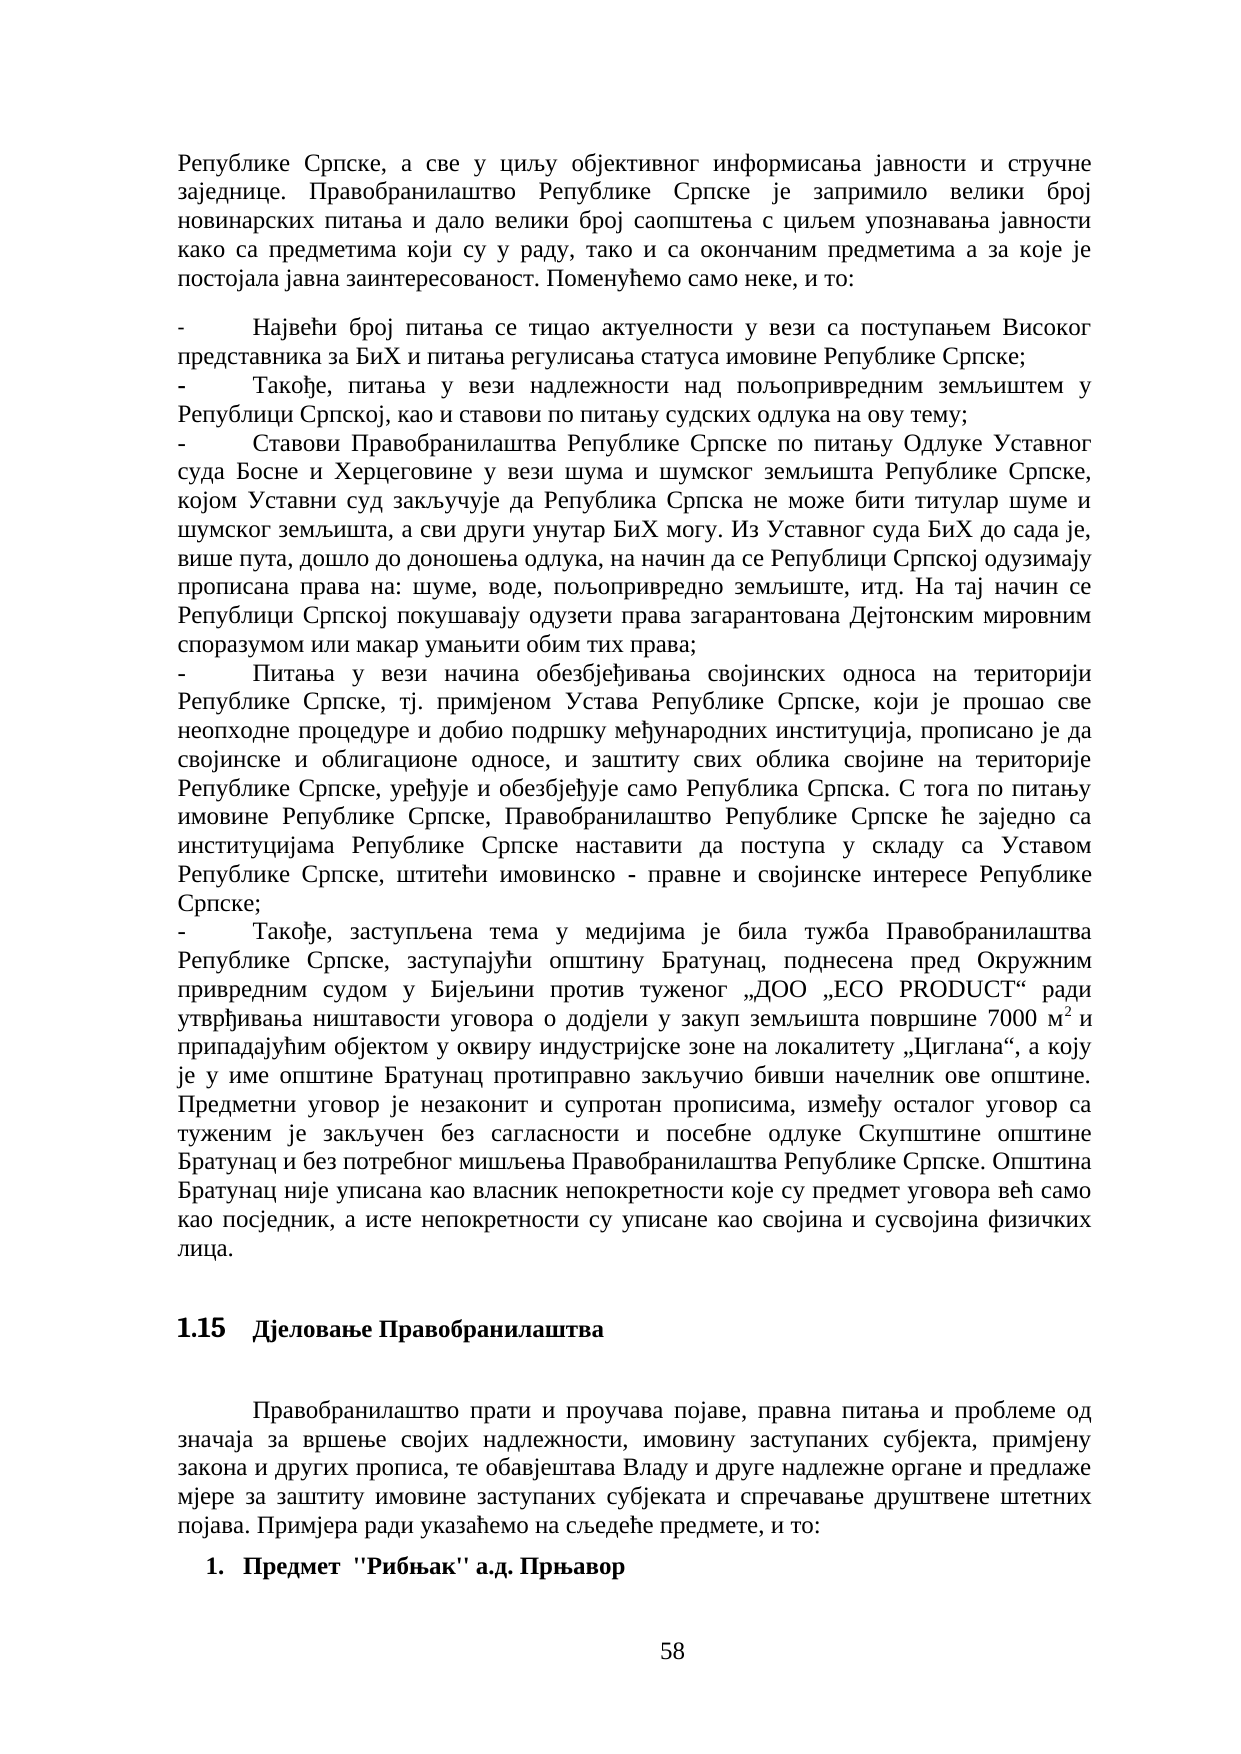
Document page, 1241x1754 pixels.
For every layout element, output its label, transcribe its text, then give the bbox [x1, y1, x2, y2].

text - Питања у вези начина обезбјеђивања својинских односа на територији Републике Српске, тј. примјеном Устава Републике Српске, који је прошао све неопходне процедуре и добио подршку међународних институција, прописано је да својинске и облигационе односе, и заштиту свих облика својине на територије Републике Српске, уређује и обезбјеђује само Република Српска. С тога по питању имовине Републике Српске, Правобранилаштво Републике Српске ће заједно са институцијама Републике Српске наставити да поступа у складу са Уставом Републике Српске, штитећи имовинско - правне и својинске интересе Републике Српске; [177, 658, 1092, 916]
text - Такође, заступљена тема у медијима је била тужба Правобранилаштва Републике Српске, заступајући општину Братунац, поднесена пред Окружним привредним судом у Бијељини против туженог „ДОО „ECO PRODUCT“ ради утврђивања ништавости уговора о додјели у закуп земљишта површине 7000 м2 и припадајућим објектом у оквиру индустријске зоне на локалитету „Циглана“, а коју је у име општине Братунац протиправно закључио бивши начелник ове општине. Предметни уговор је незаконит и супротан прописима, између осталог уговор са туженим је закључен без сагласности и посебне одлуке Скупштине општине Братунац и без потребног мишљења Правобранилаштва Републике Српске. Општина Братунац није уписана као власник непокретности које су предмет уговора већ само као посједник, а исте непокретности су уписане као својина и сусвојина физичких лица. [177, 916, 1092, 1261]
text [177, 148, 1092, 291]
text Правобранилаштво прати и проучава појаве, правна питања и проблеме од значаја за вршење својих надлежности, имовину заступаних субјекта, примјену закона и других прописа, те обавјештава Владу и друге надлежне органе и предлаже мјере за заштиту имовине заступаних субјеката и спречавање друштвене штетних појава. Примјера ради указаћемо на сљедеће предмете, и то: [177, 1395, 1092, 1539]
text - Такође, питања у вези надлежности над пољопривредним земљиштем у Републици Српској, као и ставови по питању судских одлука на ову тему; [177, 370, 1092, 428]
list Предмет ''Рибњак'' а.д. Прњавор [205, 1551, 1092, 1580]
text - Ставови Правобранилаштва Републике Српске по питању Одлуке Уставног суда Босне и Херцеговине у вези шума и шумског земљишта Републике Српске, којом Уставни суд закључује да Република Српска не може бити титулар шуме и шумског земљишта, а сви други унутар БиХ могу. Из Уставног суда БиХ до сада је, више пута, дошло до доношења одлука, на начин да се Републици Српској одузимају прописана права на: шуме, воде, пољопривредно земљиште, итд. На тај начин се Републици Српској покушавају одузети права загарантована Дејтонским мировним споразумом или макар умањити обим тих права; [177, 428, 1092, 658]
subtitle Дјеловање Правобранилаштва [177, 1311, 1092, 1345]
text - Највећи број питања се тицао актуелности у вези са поступањем Високог представника за БиХ и питања регулисања статуса имовине Републике Српске; [177, 312, 1092, 370]
